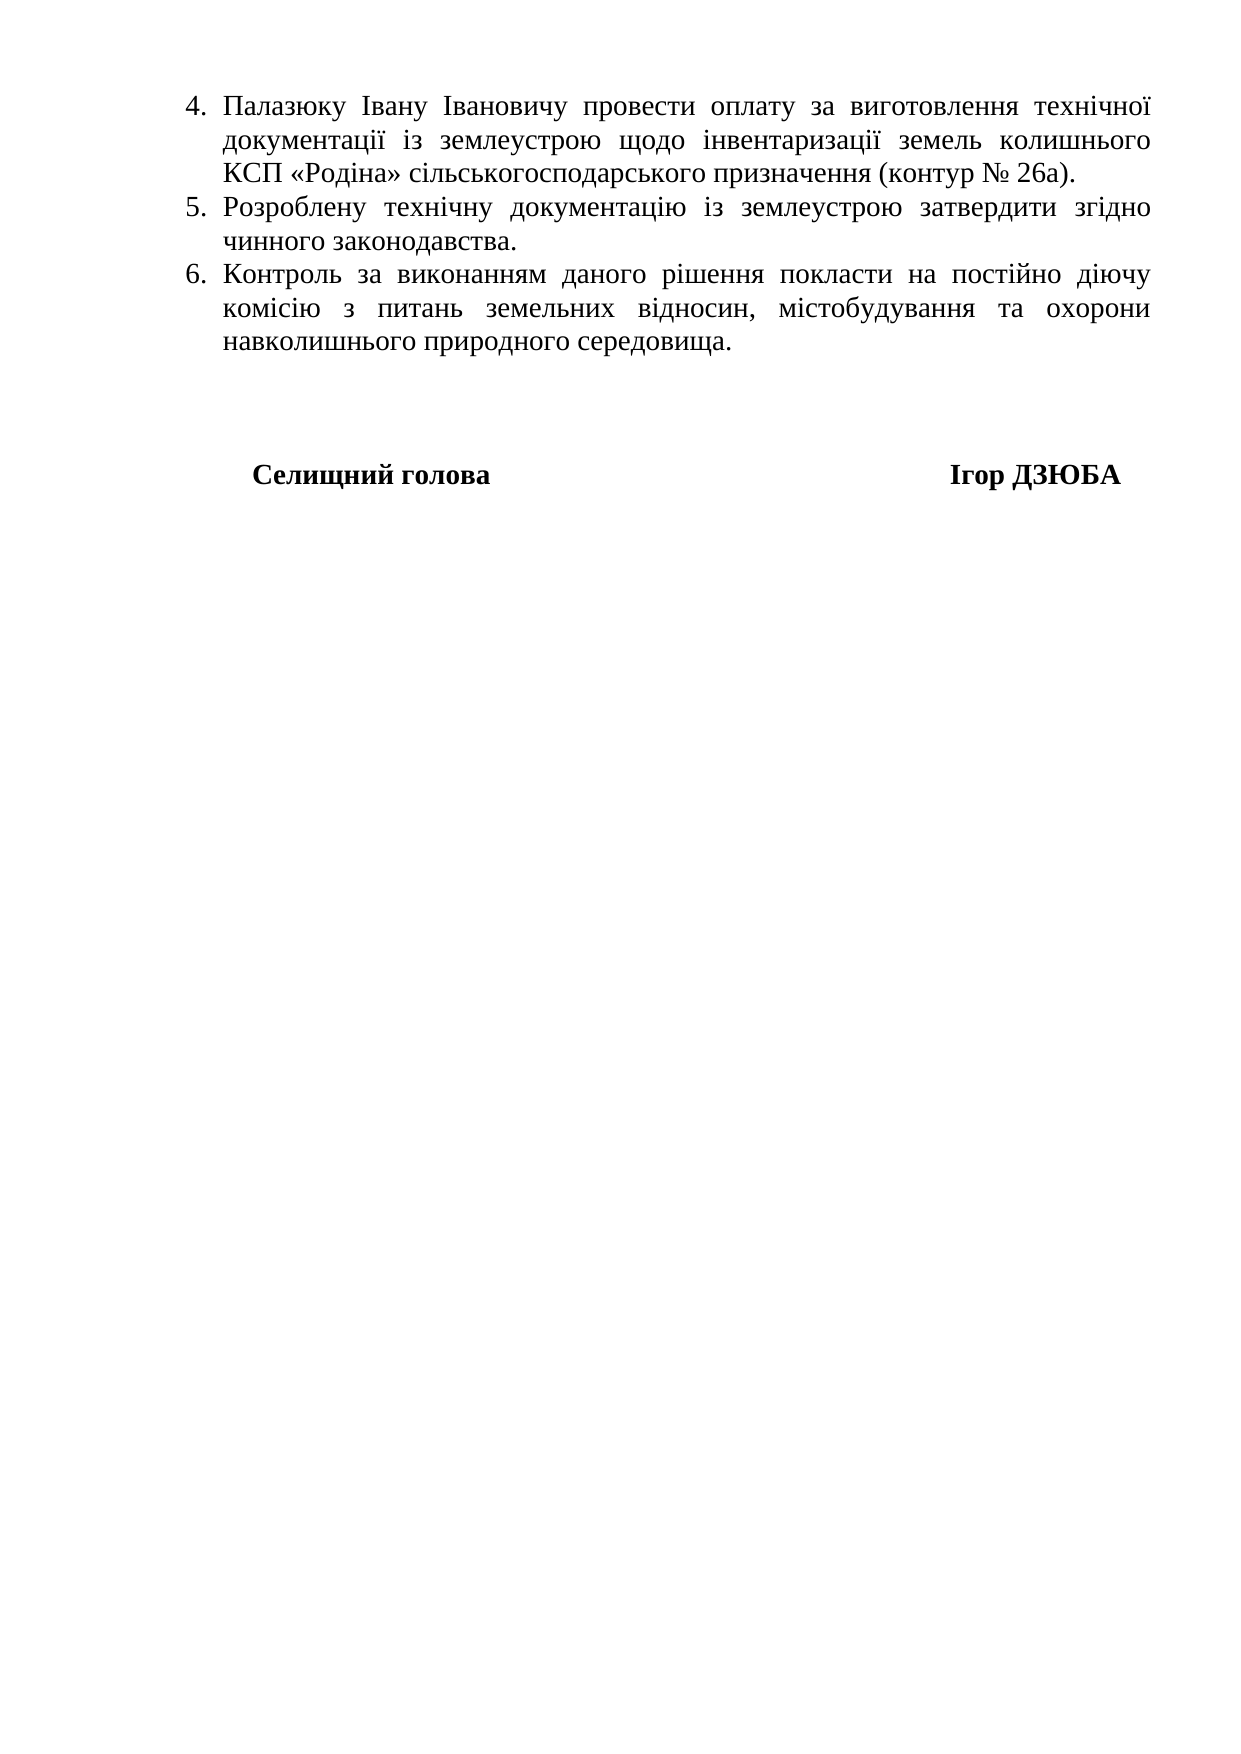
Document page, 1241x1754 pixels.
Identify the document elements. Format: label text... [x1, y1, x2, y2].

text Селищний голова Ігор ДЗЮБА [221, 457, 1152, 491]
list Розроблену технічну документацію із землеустрою затвердити згідно чинного законодавства. [185, 189, 1152, 256]
list Палазюку Івану Івановичу провести оплату за виготовлення технічної документації із землеустрою щодо інвентаризації земель колишнього КСП «Родіна» сільськогосподарського призначення (контур № 26а). [185, 88, 1152, 189]
list Контроль за виконанням даного рішення покласти на постійно діючу комісію з питань земельних відносин, містобудування та охорони навколишнього природного середовища. [185, 256, 1152, 357]
